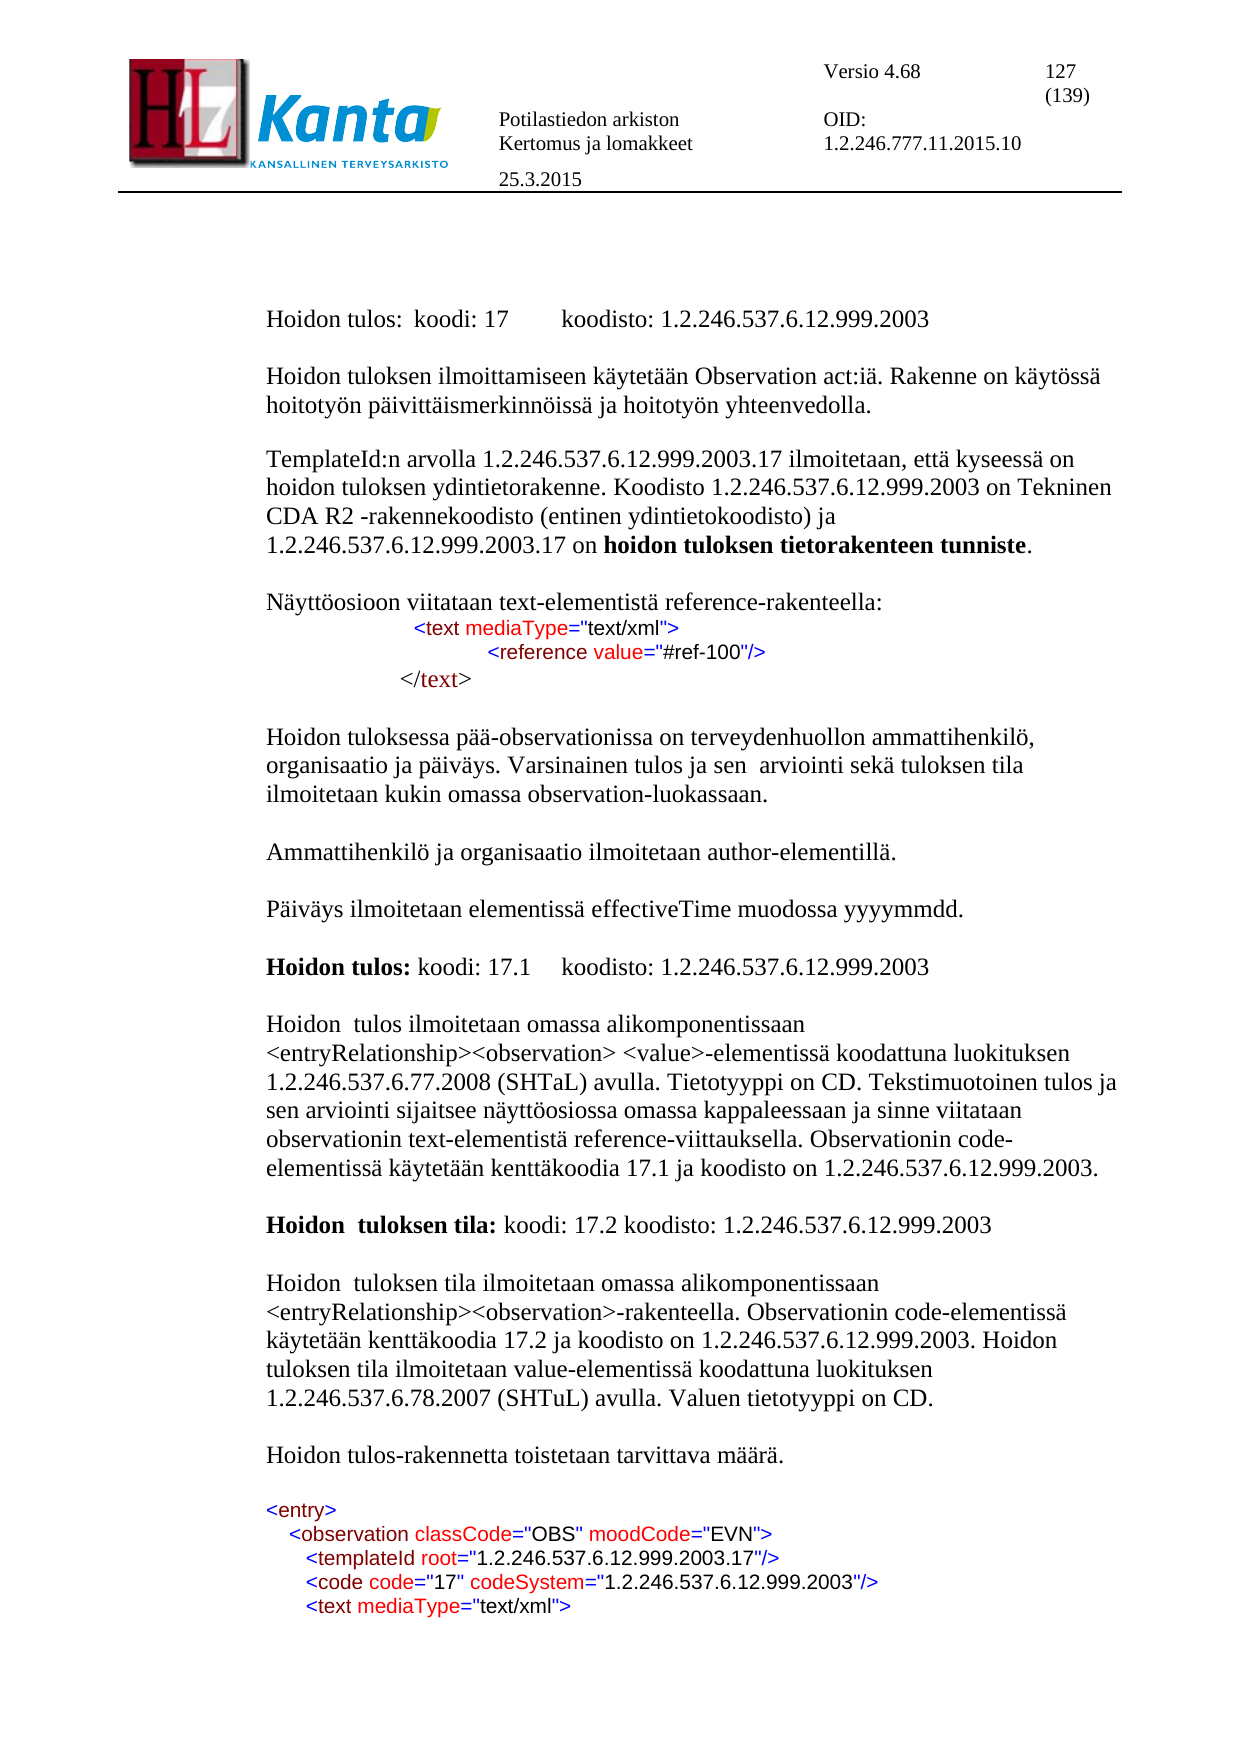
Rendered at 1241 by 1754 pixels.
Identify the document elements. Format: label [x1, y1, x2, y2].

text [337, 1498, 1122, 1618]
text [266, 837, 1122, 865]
picture [129, 59, 448, 168]
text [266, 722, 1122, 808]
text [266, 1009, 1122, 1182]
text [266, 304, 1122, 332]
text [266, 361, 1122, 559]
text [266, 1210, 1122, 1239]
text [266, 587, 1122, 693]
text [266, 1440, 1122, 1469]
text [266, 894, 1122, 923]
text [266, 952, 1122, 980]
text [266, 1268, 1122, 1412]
picture [274, 95, 288, 112]
